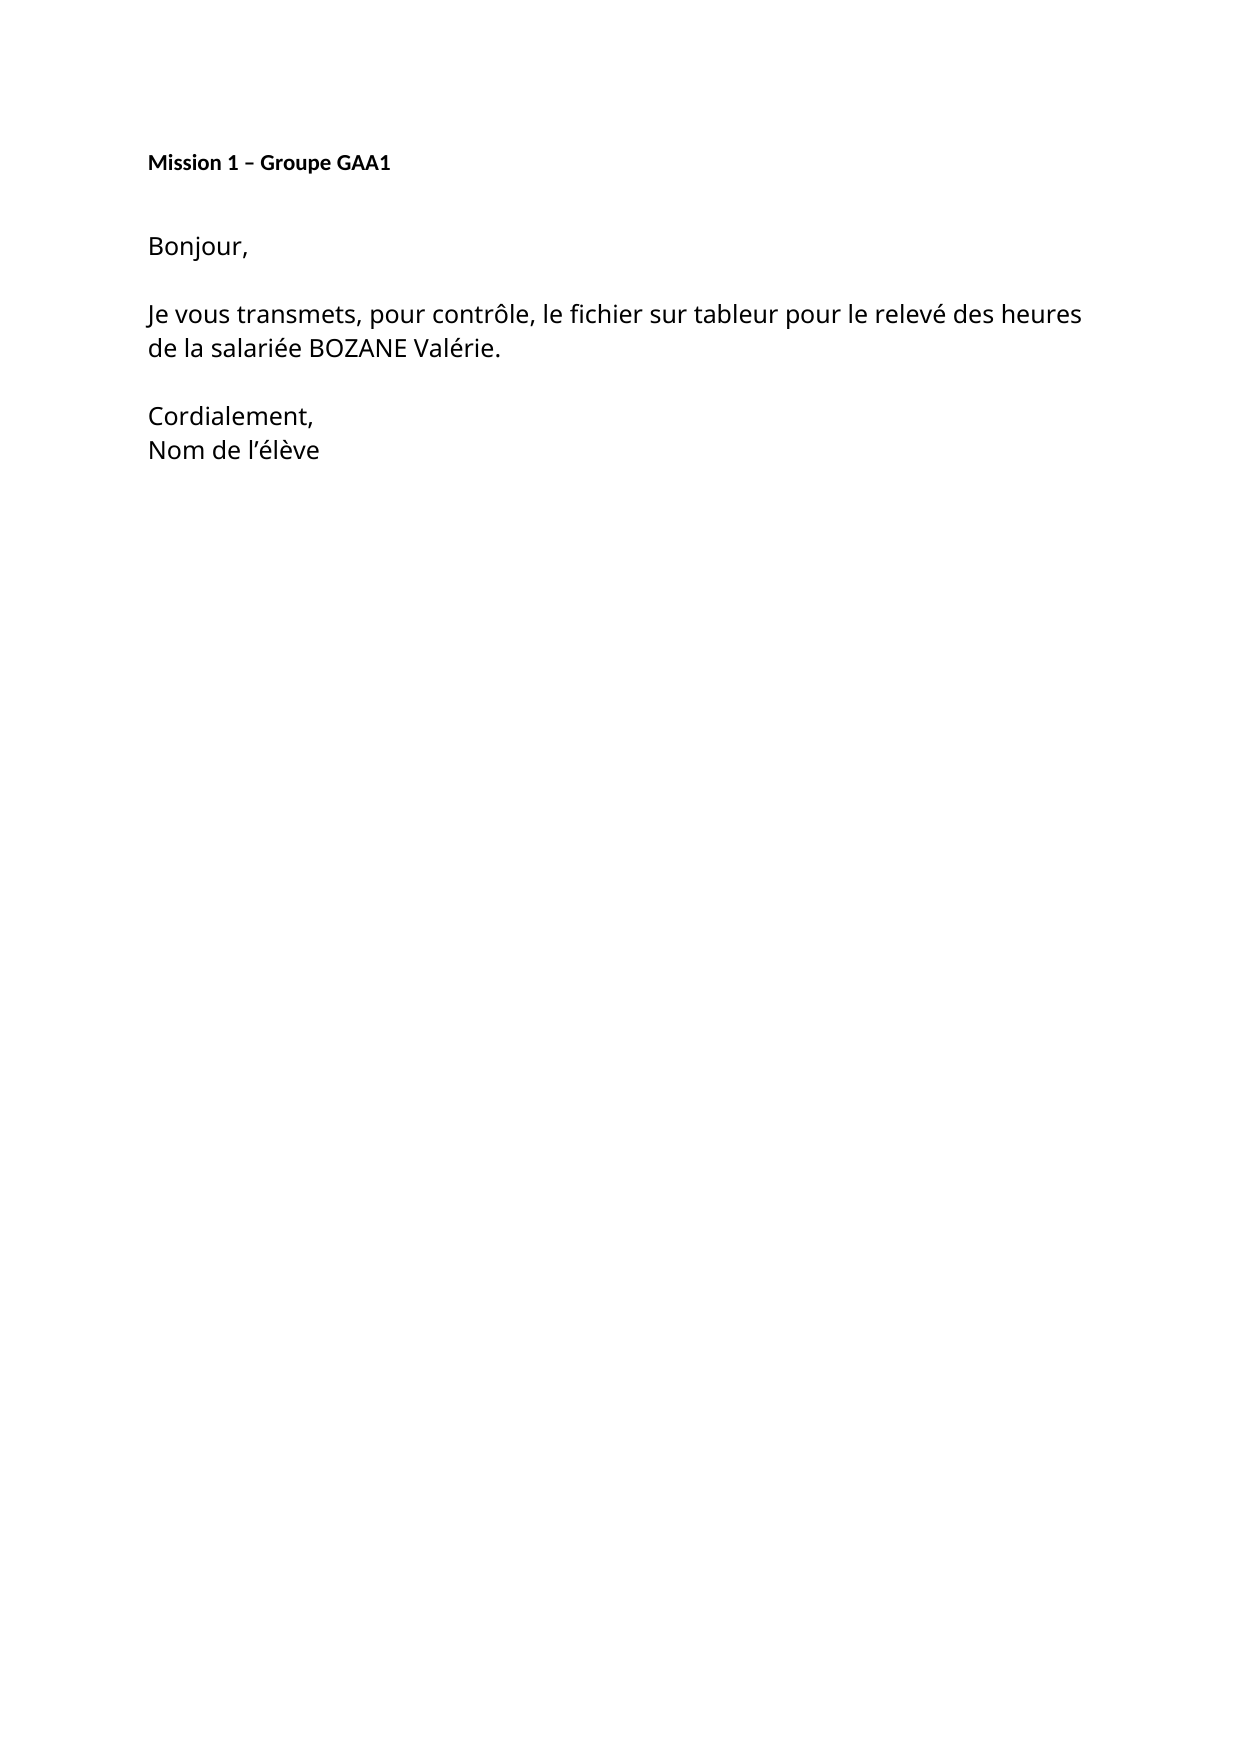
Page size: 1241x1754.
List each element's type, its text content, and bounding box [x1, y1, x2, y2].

text Bonjour, [148, 228, 1093, 263]
text Mission 1 – Groupe GAA1 [148, 148, 1093, 176]
text Nom de l’élève [148, 433, 1093, 467]
text Cordialement, [148, 399, 1093, 433]
text Je vous transmets, pour contrôle, le fichier sur tableur pour le relevé des heures de la salariée BOZANE Valérie. [148, 297, 1093, 365]
